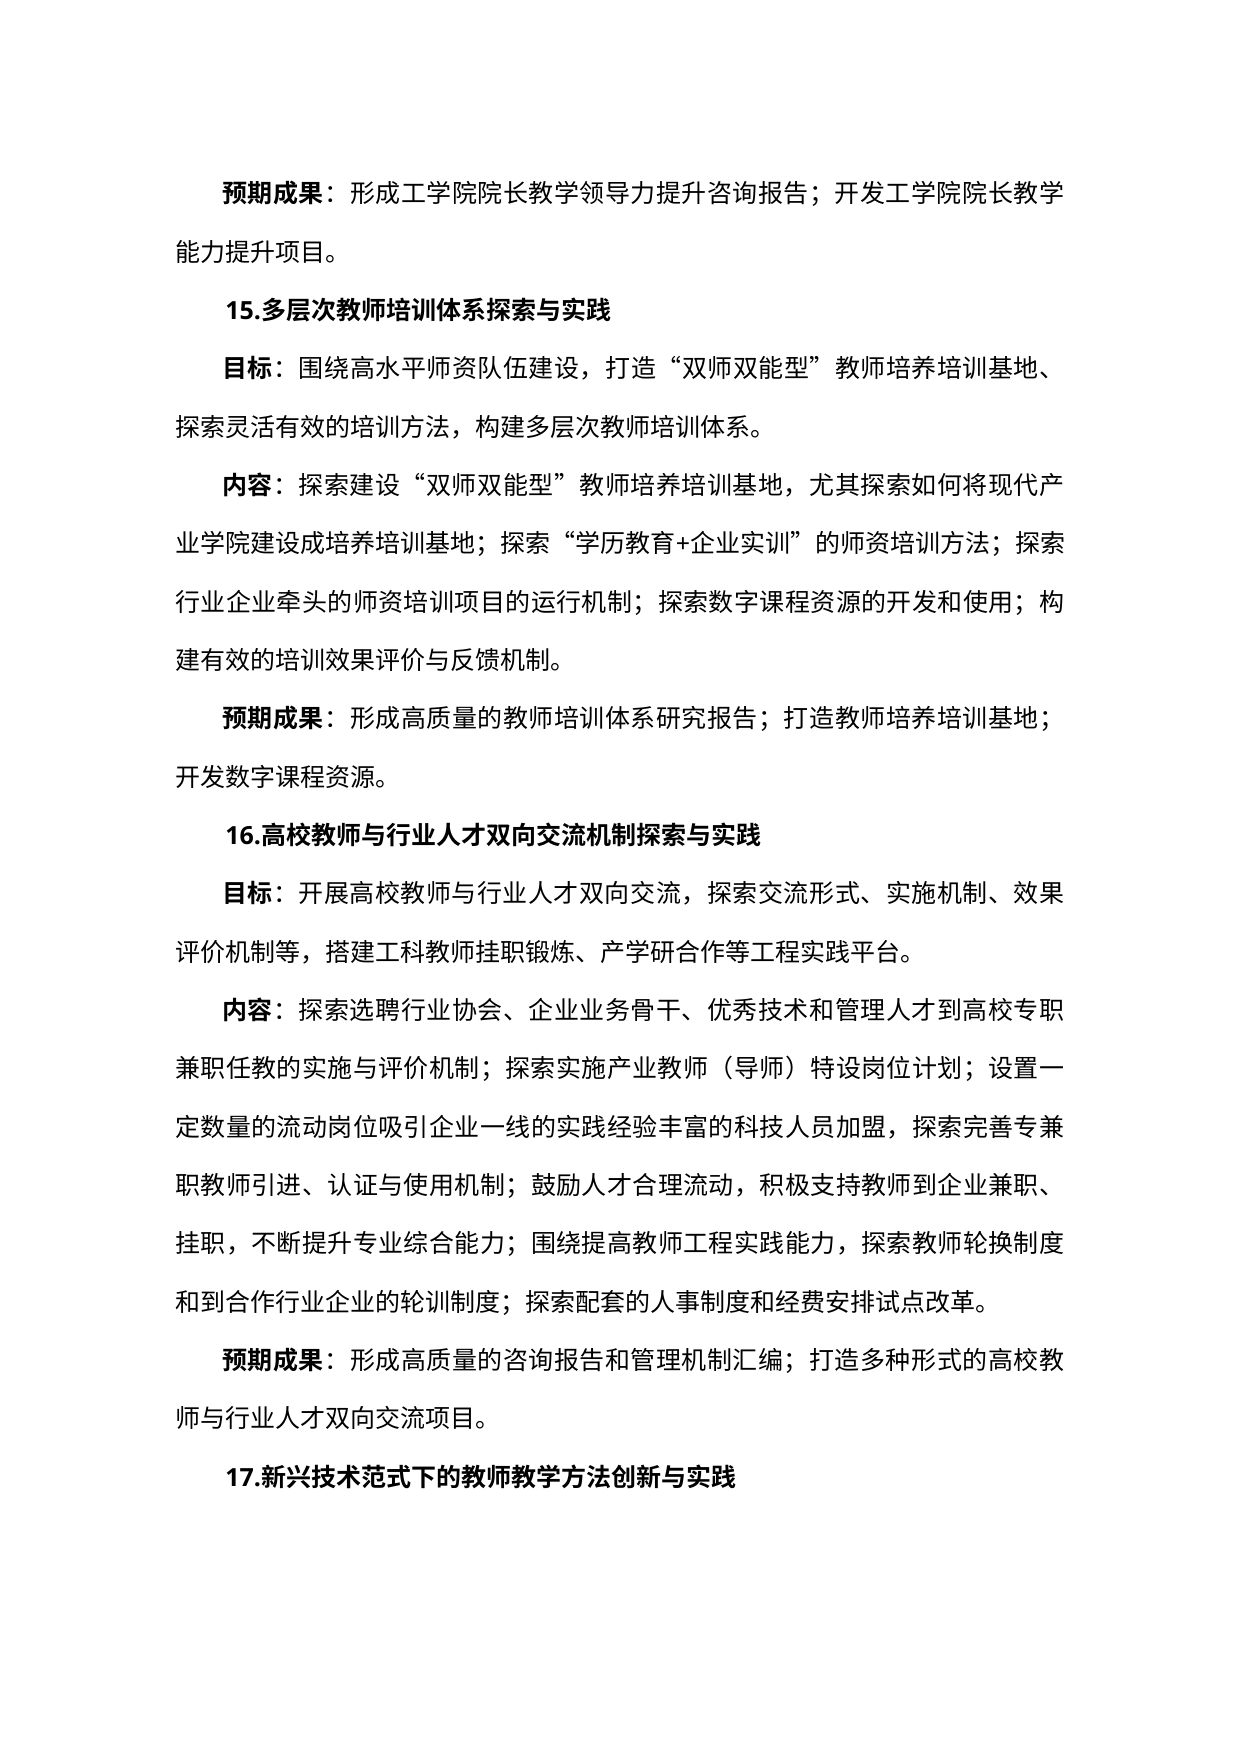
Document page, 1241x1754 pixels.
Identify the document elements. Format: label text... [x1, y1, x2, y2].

text 15.多层次教师培训体系探索与实践 [175, 273, 1065, 331]
text 预期成果：形成工学院院长教学领导力提升咨询报告；开发工学院院长教学能力提升项目。 [175, 156, 1065, 273]
text 17.新兴技术范式下的教师教学方法创新与实践 [175, 1439, 1065, 1498]
text 目标：围绕高水平师资队伍建设，打造“双师双能型”教师培养培训基地、探索灵活有效的培训方法，构建多层次教师培训体系。 [175, 331, 1065, 448]
text 预期成果：形成高质量的教师培训体系研究报告；打造教师培养培训基地；开发数字课程资源。 [175, 681, 1065, 798]
text 内容：探索建设“双师双能型”教师培养培训基地，尤其探索如何将现代产业学院建设成培养培训基地；探索“学历教育+企业实训”的师资培训方法；探索行业企业牵头的师资培训项目的运行机制；探索数字课程资源的开发和使用；构建有效的培训效果评价与反馈机制。 [175, 448, 1065, 681]
text 内容：探索选聘行业协会、企业业务骨干、优秀技术和管理人才到高校专职兼职任教的实施与评价机制；探索实施产业教师（导师）特设岗位计划；设置一定数量的流动岗位吸引企业一线的实践经验丰富的科技人员加盟，探索完善专兼职教师引进、认证与使用机制；鼓励人才合理流动，积极支持教师到企业兼职、挂职，不断提升专业综合能力；围绕提高教师工程实践能力，探索教师轮换制度和到合作行业企业的轮训制度；探索配套的人事制度和经费安排试点改革。 [175, 973, 1065, 1323]
text 目标：开展高校教师与行业人才双向交流，探索交流形式、实施机制、效果评价机制等，搭建工科教师挂职锻炼、产学研合作等工程实践平台。 [175, 856, 1065, 973]
text 16.高校教师与行业人才双向交流机制探索与实践 [175, 798, 1065, 856]
text 预期成果：形成高质量的咨询报告和管理机制汇编；打造多种形式的高校教师与行业人才双向交流项目。 [175, 1323, 1065, 1439]
